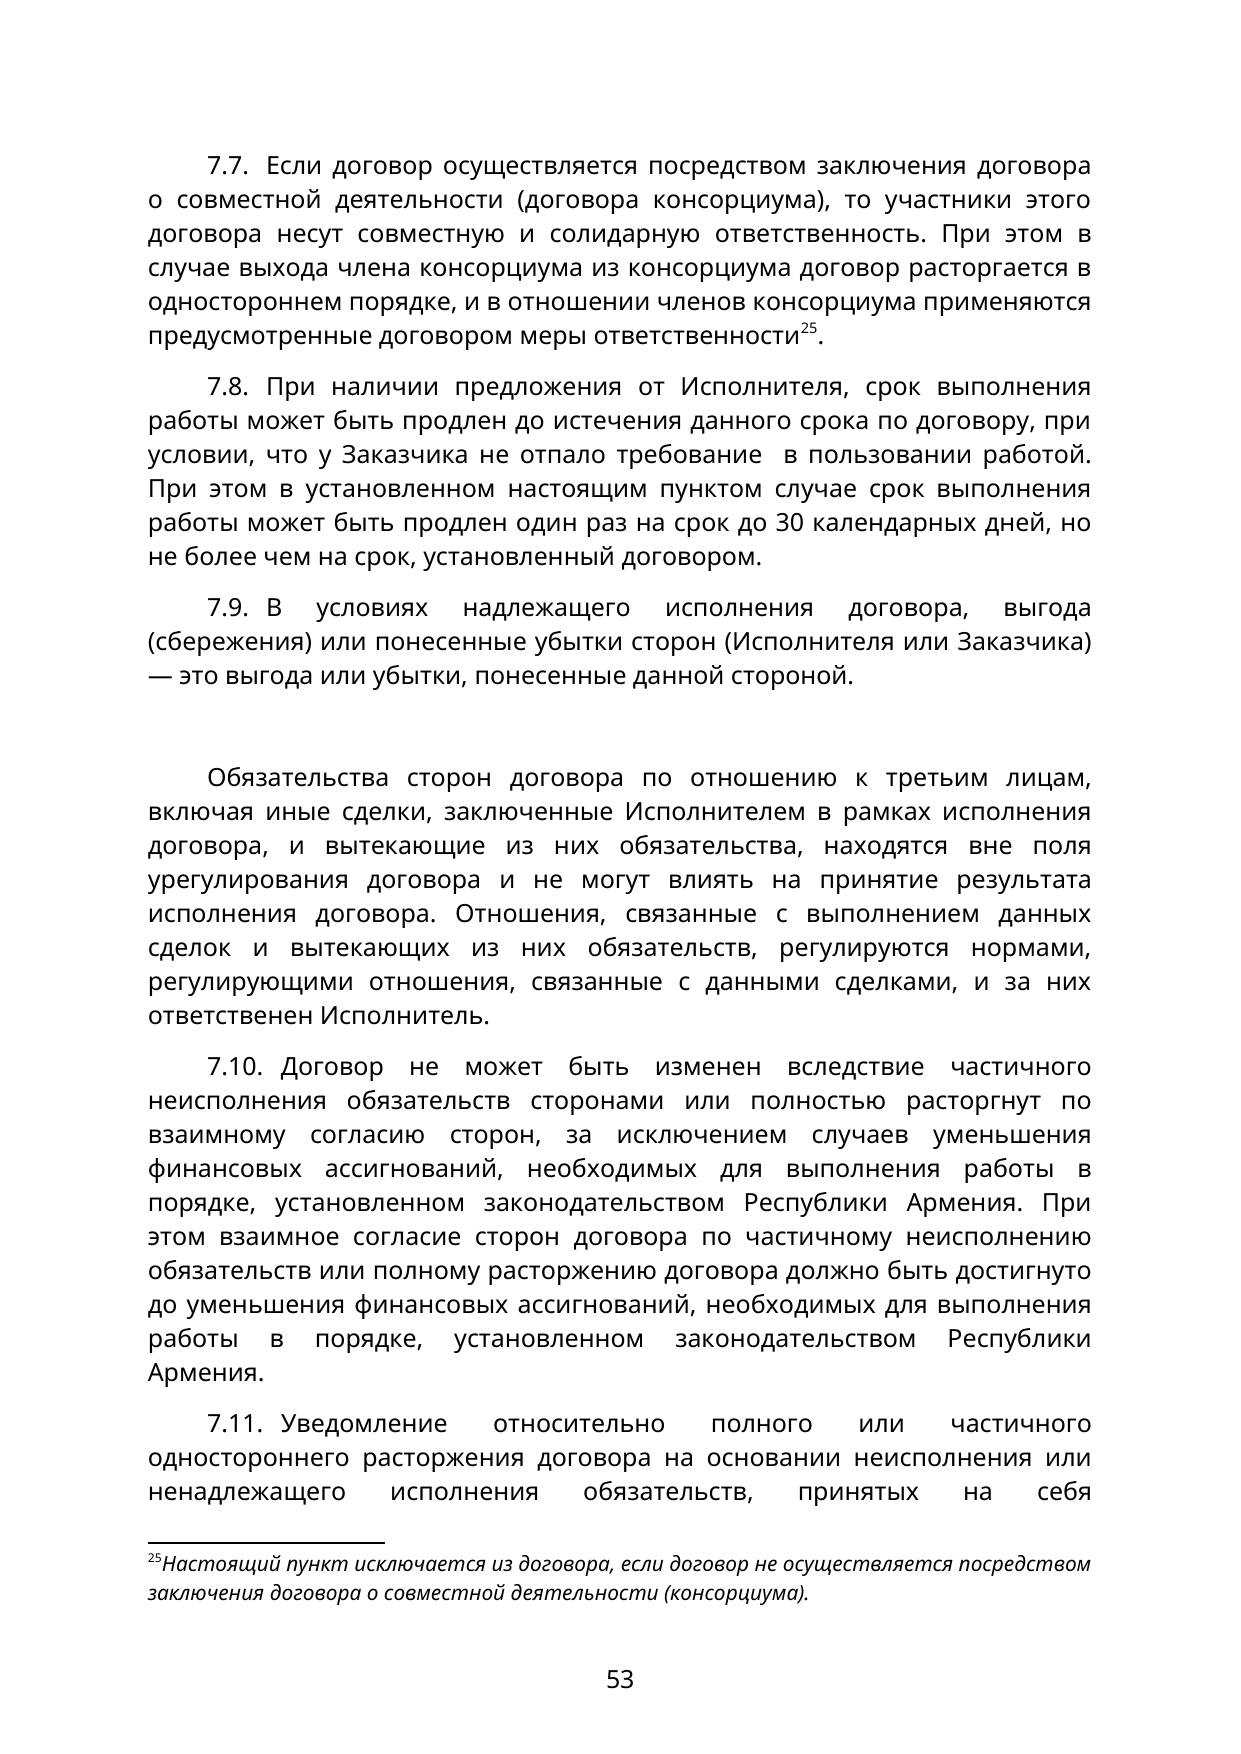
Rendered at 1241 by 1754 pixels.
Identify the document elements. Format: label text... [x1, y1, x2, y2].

text 7.10. Договор не может быть изменен вследствие частичного неисполнения обязательств сторонами или полностью расторгнут по взаимному согласию сторон, за исключением случаев уменьшения финансовых ассигнований, необходимых для выполнения работы в порядке, установленном законодательством Республики Армения. При этом взаимное согласие сторон договора по частичному неисполнению обязательств или полному расторжению договора должно быть достигнуто до уменьшения финансовых ассигнований, необходимых для выполнения работы в порядке, установленном законодательством Республики Армения. [148, 1048, 1092, 1389]
text Обязательства сторон договора по отношению к третьим лицам, включая иные сделки, заключенные Исполнителем в рамках исполнения договора, и вытекающие из них обязательства, находятся вне поля урегулирования договора и не могут влиять на принятие результата исполнения договора. Отношения, связанные с выполнением данных сделок и вытекающих из них обязательств, регулируются нормами, регулирующими отношения, связанные с данными сделками, и за них ответственен Исполнитель. [148, 759, 1092, 1032]
text 7.9. В условиях надлежащего исполнения договора, выгода (сбережения) или понесенные убытки сторон (Исполнителя или Заказчика) — это выгода или убытки, понесенные данной стороной. [148, 590, 1092, 692]
text 7.8. При наличии предложения от Исполнителя, срок выполнения работы может быть продлен до истечения данного срока по договору, при условии, что у Заказчика не отпало требование в пользовании работой. При этом в установленном настоящим пунктом случае срок выполнения работы может быть продлен один раз на срок до 30 календарных дней, но не более чем на срок, установленный договором. [148, 369, 1092, 573]
text 7.7. Если договор осуществляется посредством заключения договора о совместной деятельности (договора консорциума), то участники этого договора несут совместную и солидарную ответственность. При этом в случае выхода члена консорциума из консорциума договор расторгается в одностороннем порядке, и в отношении членов консорциума применяются предусмотренные договором меры ответственности. [148, 148, 1092, 352]
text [148, 1406, 1092, 1508]
